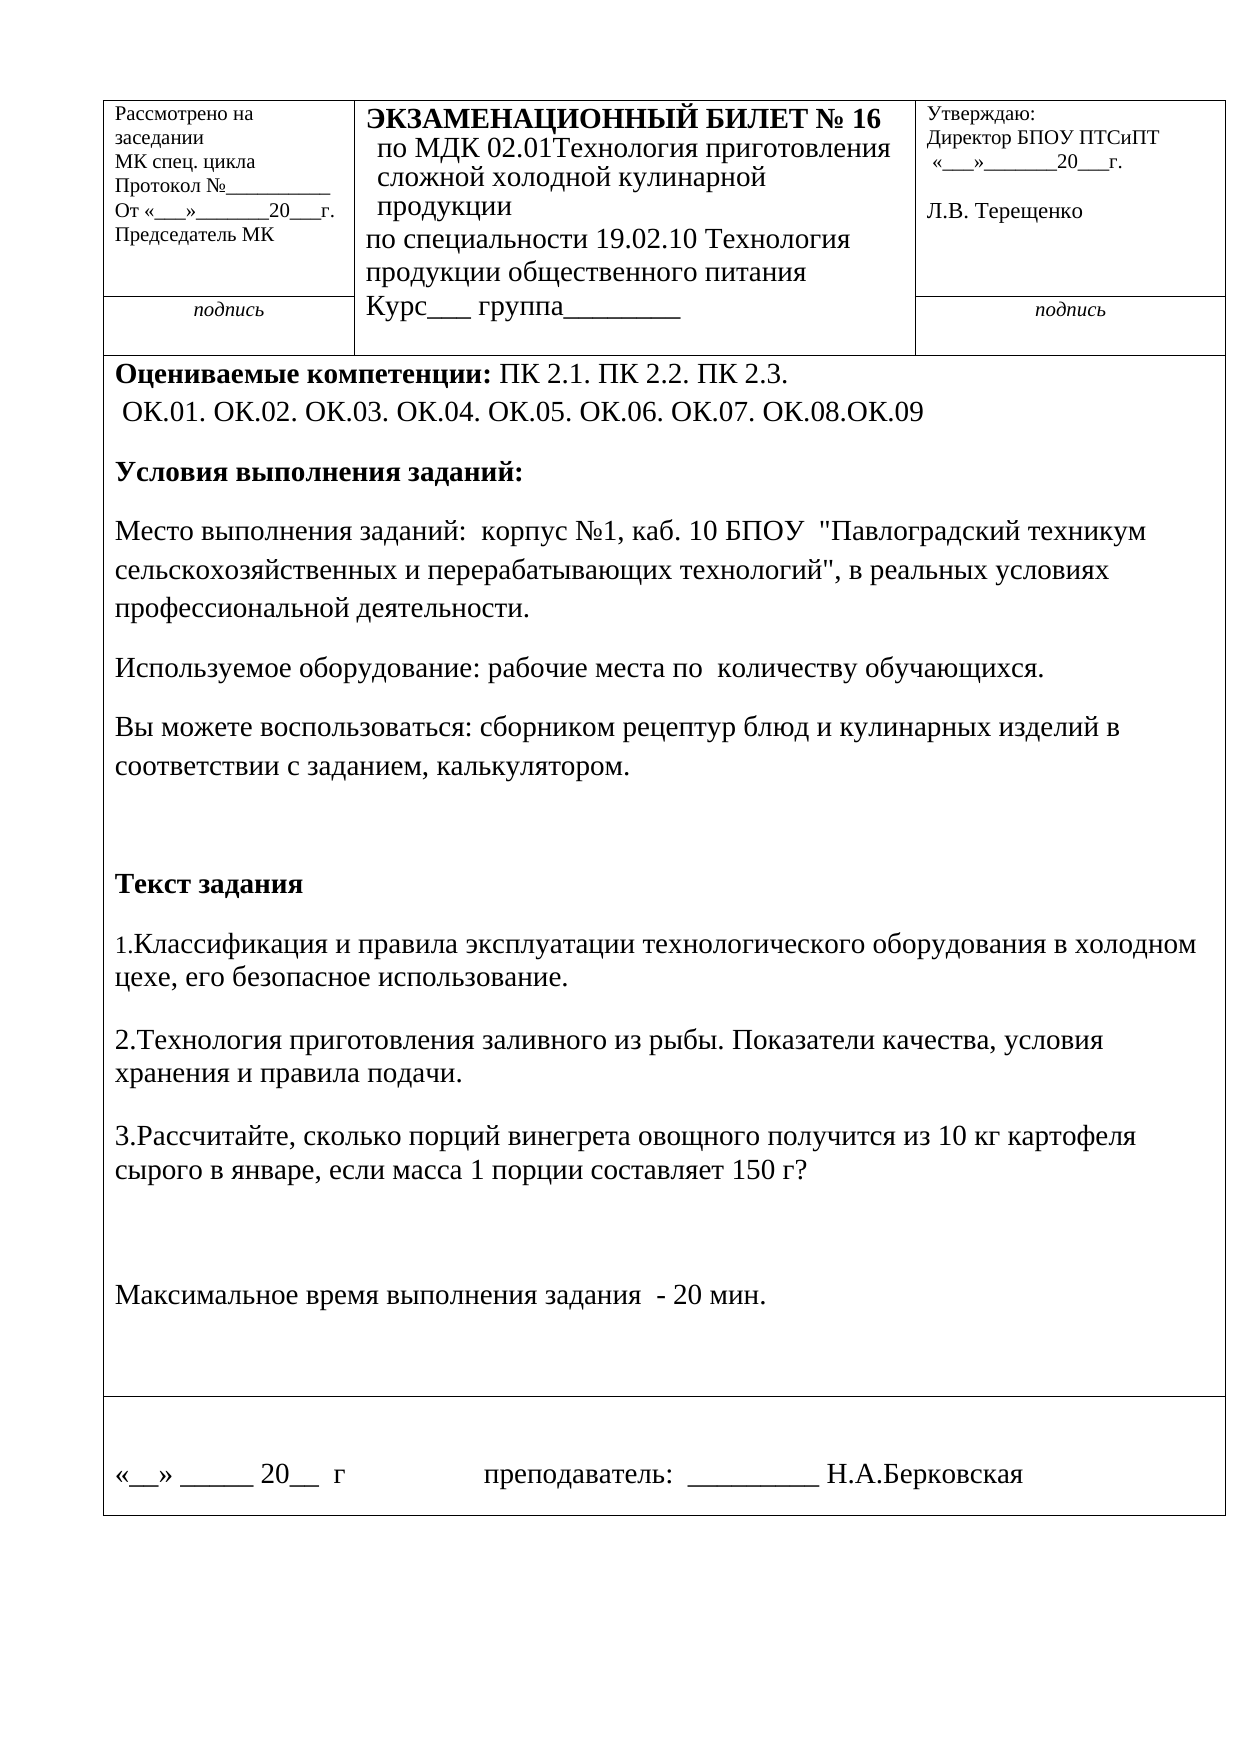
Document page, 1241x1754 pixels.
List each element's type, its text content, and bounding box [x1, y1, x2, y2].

table_header Рассмотрено на заседании МК спец. цикла Протокол №__________ От «___»_______20___г. Председатель МК [104, 101, 354, 296]
table_cell подпись [104, 297, 354, 355]
table_cell «__» _____ 20__ г преподаватель: _________ Н.А.Берковская [104, 1397, 1225, 1514]
table_header Утверждаю: Директор БПОУ ПТСиПТ «___»_______20___г. Л.В. Терещенко [916, 101, 1225, 296]
table_cell Оцениваемые компетенции: ПК 2.1. ПК 2.2. ПК 2.3. ОК.01. ОК.02. ОК.03. ОК.04. ОК.05. ОК.06. ОК.07. ОК.08.ОК.09 Условия выполнения заданий: Место выполнения заданий: корпус №1, каб. 10 БПОУ "Павлоградский техникум сельскохозяйственных и перерабатывающих технологий", в реальных условиях профессиональной деятельности. Используемое оборудование: рабочие места по количеству обучающихся. Вы можете воспользоваться: сборником рецептур блюд и кулинарных изделий в соответствии с заданием, калькулятором. Текст задания 1.Классификация и правила эксплуатации технологического оборудования в холодном цехе, его безопасное использование. 2.Технология приготовления заливного из рыбы. Показатели качества, условия хранения и правила подачи. 3.Рассчитайте, сколько порций винегрета овощного получится из 10 кг картофеля сырого в январе, если масса 1 порции составляет 150 г? Максимальное время выполнения задания - 20 мин. [104, 356, 1225, 1396]
table_cell подпись [916, 297, 1225, 355]
table_header ЭКЗАМЕНАЦИОННЫЙ БИЛЕТ № 16 по МДК 02.01Технология приготовления сложной холодной кулинарной продукции по специальности 19.02.10 Технология продукции общественного питания Курс___ группа________ [355, 101, 915, 355]
